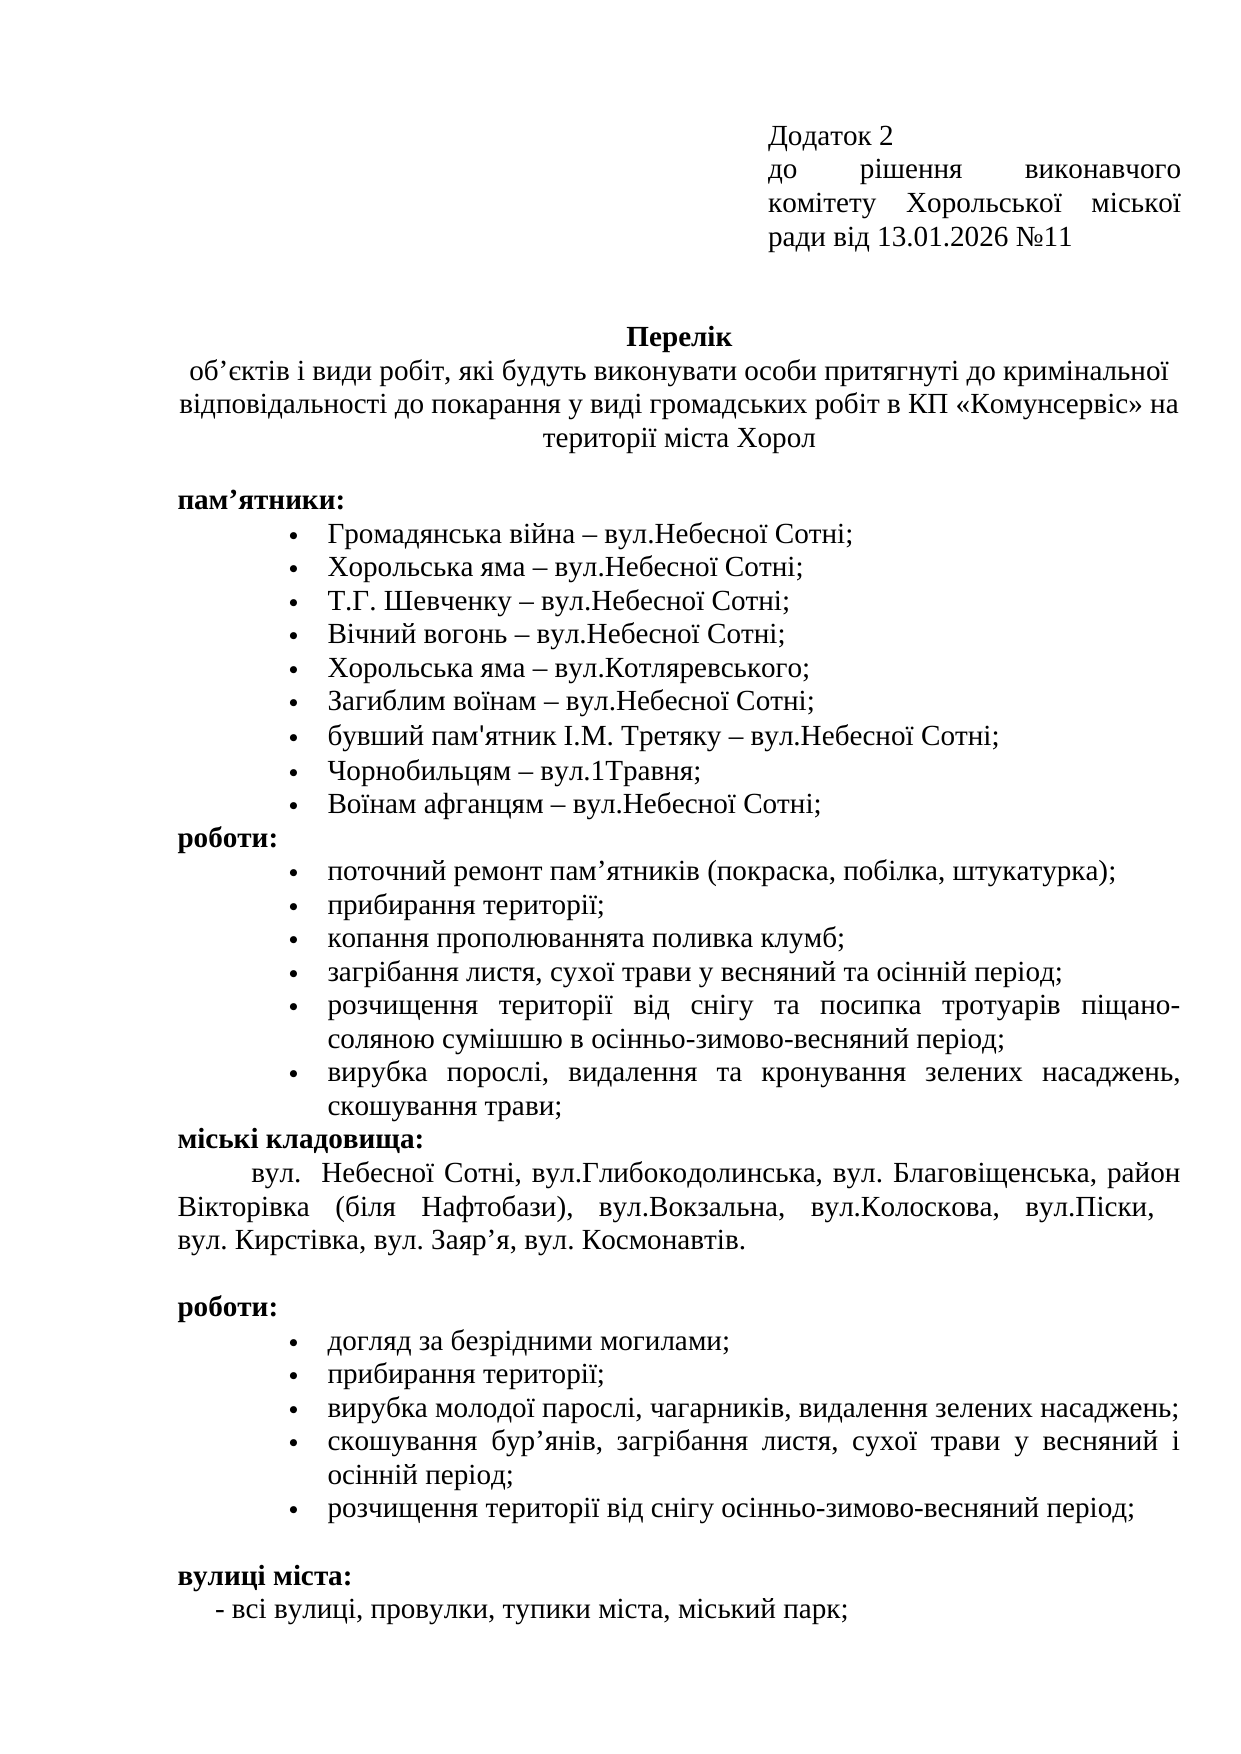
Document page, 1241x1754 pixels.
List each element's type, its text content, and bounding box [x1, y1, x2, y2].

list прибирання території; [290, 887, 1181, 920]
text - всі вулиці, провулки, тупики міста, міський парк; [177, 1591, 1181, 1625]
list Вічний вогонь – вул.Небесної Сотні; [290, 616, 1181, 650]
list скошування бур’янів, загрібання листя, сухої трави у весняний і осінній період; [290, 1423, 1181, 1491]
list Хорольська яма – вул.Небесної Сотні; [290, 549, 1181, 583]
text до рішення виконавчого комітету Хорольської міської ради від 13.01.2026 №11 [768, 152, 1181, 252]
list вирубка молодої парослі, чагарників, видалення зелених насаджень; [290, 1390, 1181, 1423]
text об’єктів і види робіт, які будуть виконувати особи притягнуті до кримінальної відповідальності до покарання у виді громадських робіт в КП «Комунсервіс» на території міста Хорол [177, 353, 1181, 453]
list загрібання листя, сухої трави у весняний та осінній період; [290, 954, 1181, 987]
list Чорнобильцям – вул.1Травня; [290, 753, 1181, 786]
list копання прополюваннята поливка клумб; [290, 920, 1181, 954]
text міські кладовища: [177, 1122, 1181, 1155]
list розчищення території від снігу та посипка тротуарів піщано-соляною сумішшю в осінньо-зимово-весняний період; [290, 987, 1181, 1054]
list прибирання території; [290, 1356, 1181, 1390]
list Громадянська війна – вул.Небесної Сотні; [290, 516, 1181, 549]
list Загиблим воїнам – вул.Небесної Сотні; [290, 683, 1181, 717]
list Т.Г. Шевченку – вул.Небесної Сотні; [290, 583, 1181, 616]
list Хорольська яма – вул.Котляревського; [290, 650, 1181, 683]
list Воїнам афганцям – вул.Небесної Сотні; [290, 786, 1181, 820]
text вулиці міста: [177, 1558, 1181, 1591]
text роботи: [177, 820, 1181, 853]
text Додаток 2 [768, 118, 1181, 152]
text роботи: [177, 1289, 1181, 1323]
text Перелік [177, 319, 1181, 353]
list бувший пам'ятник І.М. Третяку – вул.Небесної Сотні; [290, 717, 1181, 753]
list поточний ремонт пам’ятників (покраска, побілка, штукатурка); [290, 853, 1181, 887]
list розчищення території від снігу осінньо-зимово-весняний період; [290, 1491, 1181, 1524]
text вул. Небесної Сотні, вул.Глибокодолинська, вул. Благовіщенська, район Вікторівка (біля Нафтобази), вул.Вокзальна, вул.Колоскова, вул.Піски, вул. Кирстівка, вул. Заяр’я, вул. Космонавтів. [177, 1155, 1181, 1256]
list вирубка порослі, видалення та кронування зелених насаджень, скошування трави; [290, 1054, 1181, 1122]
list догляд за безрідними могилами; [290, 1323, 1181, 1356]
text пам’ятники: [177, 482, 1181, 516]
